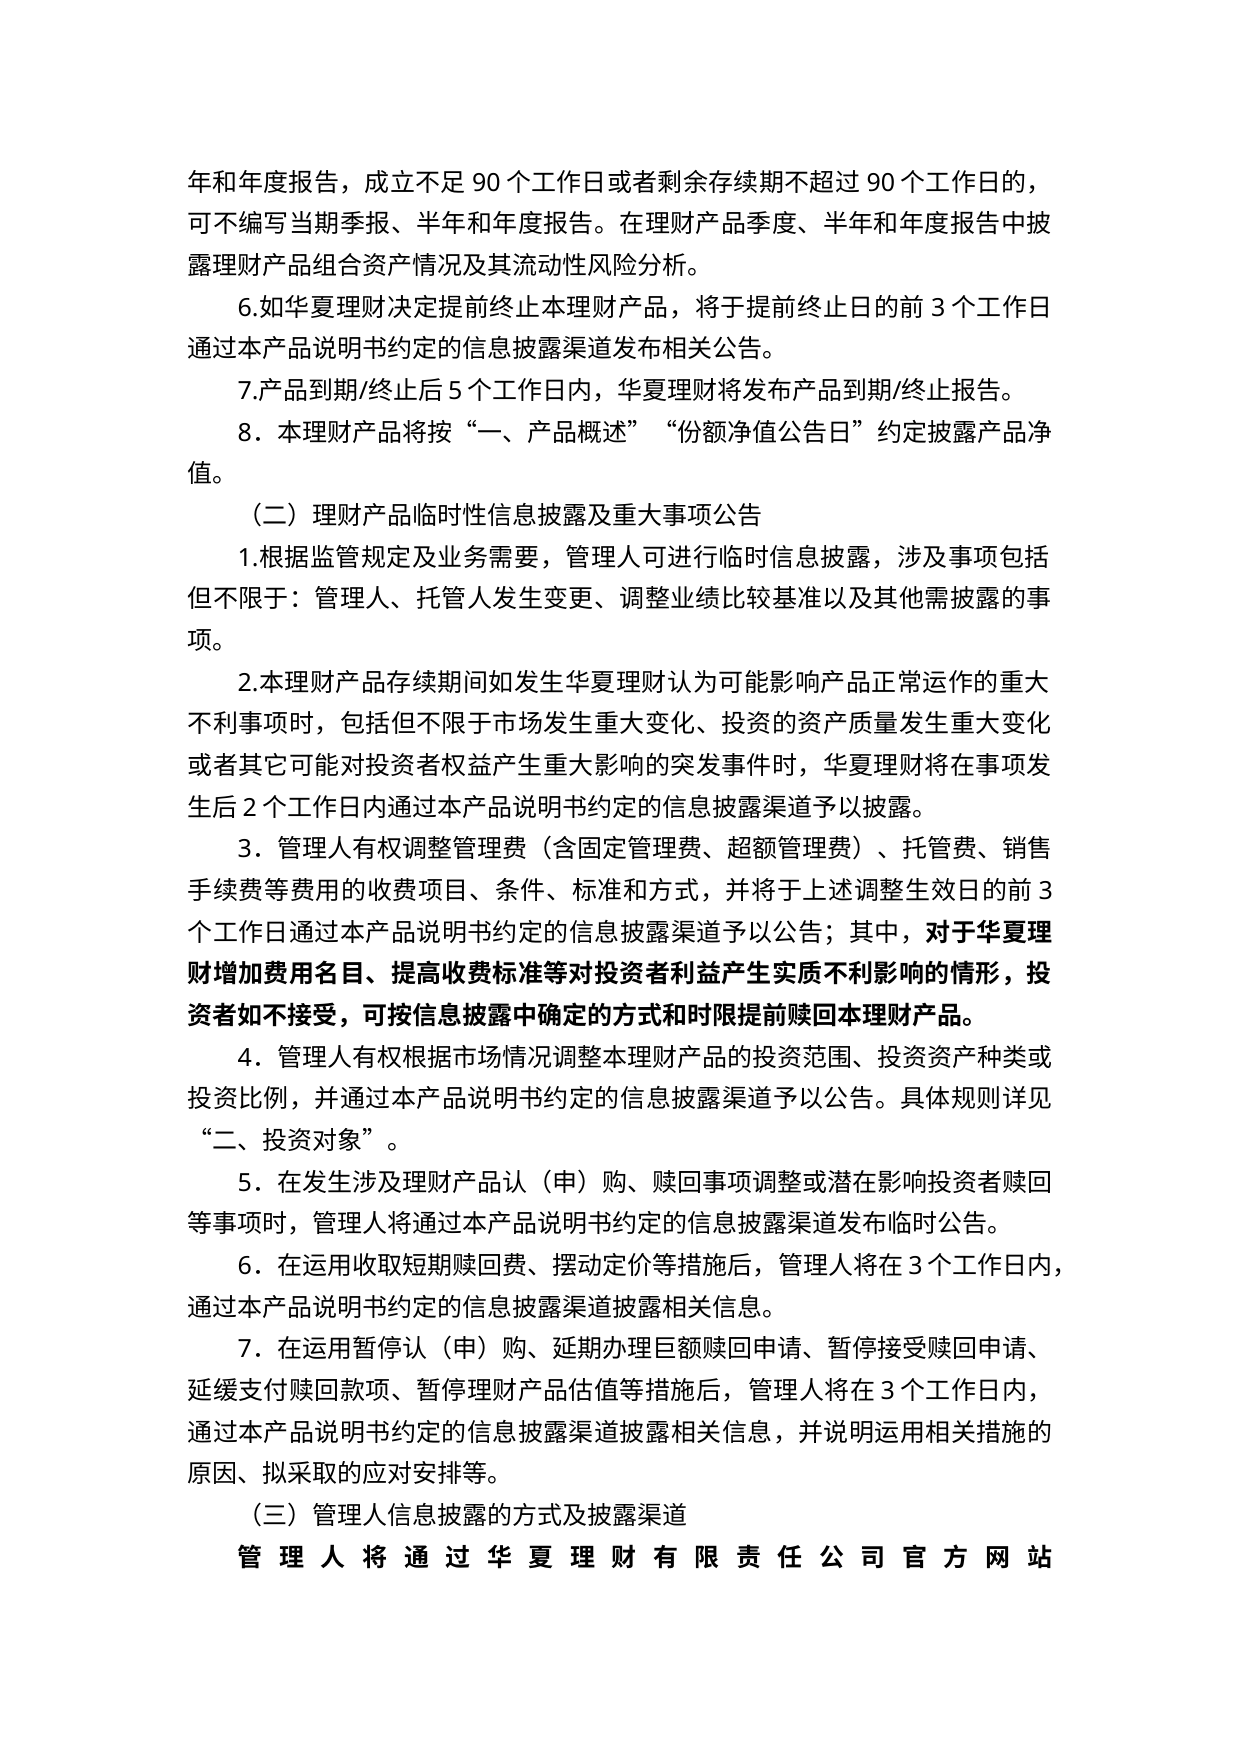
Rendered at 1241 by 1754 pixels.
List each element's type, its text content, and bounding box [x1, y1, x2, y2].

text 3．管理人有权调整管理费（含固定管理费、超额管理费）、托管费、销售手续费等费用的收费项目、条件、标准和方式，并将于上述调整生效日的前3个工作日通过本产品说明书约定的信息披露渠道予以公告；其中，对于华夏理财增加费用名目、提高收费标准等对投资者利益产生实质不利影响的情形，投资者如不接受，可按信息披露中确定的方式和时限提前赎回本理财产品。 [187, 829, 1053, 1032]
text 4．管理人有权根据市场情况调整本理财产品的投资范围、投资资产种类或投资比例，并通过本产品说明书约定的信息披露渠道予以公告。具体规则详见“二、投资对象”。 [187, 1037, 1053, 1157]
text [187, 1537, 1053, 1573]
text 7．在运用暂停认（申）购、延期办理巨额赎回申请、暂停接受赎回申请、延缓支付赎回款项、暂停理财产品估值等措施后，管理人将在3个工作日内，通过本产品说明书约定的信息披露渠道披露相关信息，并说明运用相关措施的原因、拟采取的应对安排等。 [187, 1329, 1053, 1490]
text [187, 162, 1053, 282]
text 7.产品到期/终止后5个工作日内，华夏理财将发布产品到期/终止报告。 [187, 370, 1053, 407]
text 2.本理财产品存续期间如发生华夏理财认为可能影响产品正常运作的重大不利事项时，包括但不限于市场发生重大变化、投资的资产质量发生重大变化或者其它可能对投资者权益产生重大影响的突发事件时，华夏理财将在事项发生后2个工作日内通过本产品说明书约定的信息披露渠道予以披露。 [187, 662, 1053, 823]
text 6.如华夏理财决定提前终止本理财产品，将于提前终止日的前3个工作日通过本产品说明书约定的信息披露渠道发布相关公告。 [187, 287, 1053, 365]
text 8．本理财产品将按“一、产品概述”“份额净值公告日”约定披露产品净值。 [187, 412, 1053, 490]
text 5．在发生涉及理财产品认（申）购、赎回事项调整或潜在影响投资者赎回等事项时，管理人将通过本产品说明书约定的信息披露渠道发布临时公告。 [187, 1162, 1053, 1240]
text 1.根据监管规定及业务需要，管理人可进行临时信息披露，涉及事项包括但不限于：管理人、托管人发生变更、调整业绩比较基准以及其他需披露的事项。 [187, 537, 1053, 657]
text （三）管理人信息披露的方式及披露渠道 [187, 1495, 1053, 1532]
text 6．在运用收取短期赎回费、摆动定价等措施后，管理人将在3个工作日内，通过本产品说明书约定的信息披露渠道披露相关信息。 [187, 1245, 1053, 1323]
text （二）理财产品临时性信息披露及重大事项公告 [187, 495, 1053, 532]
